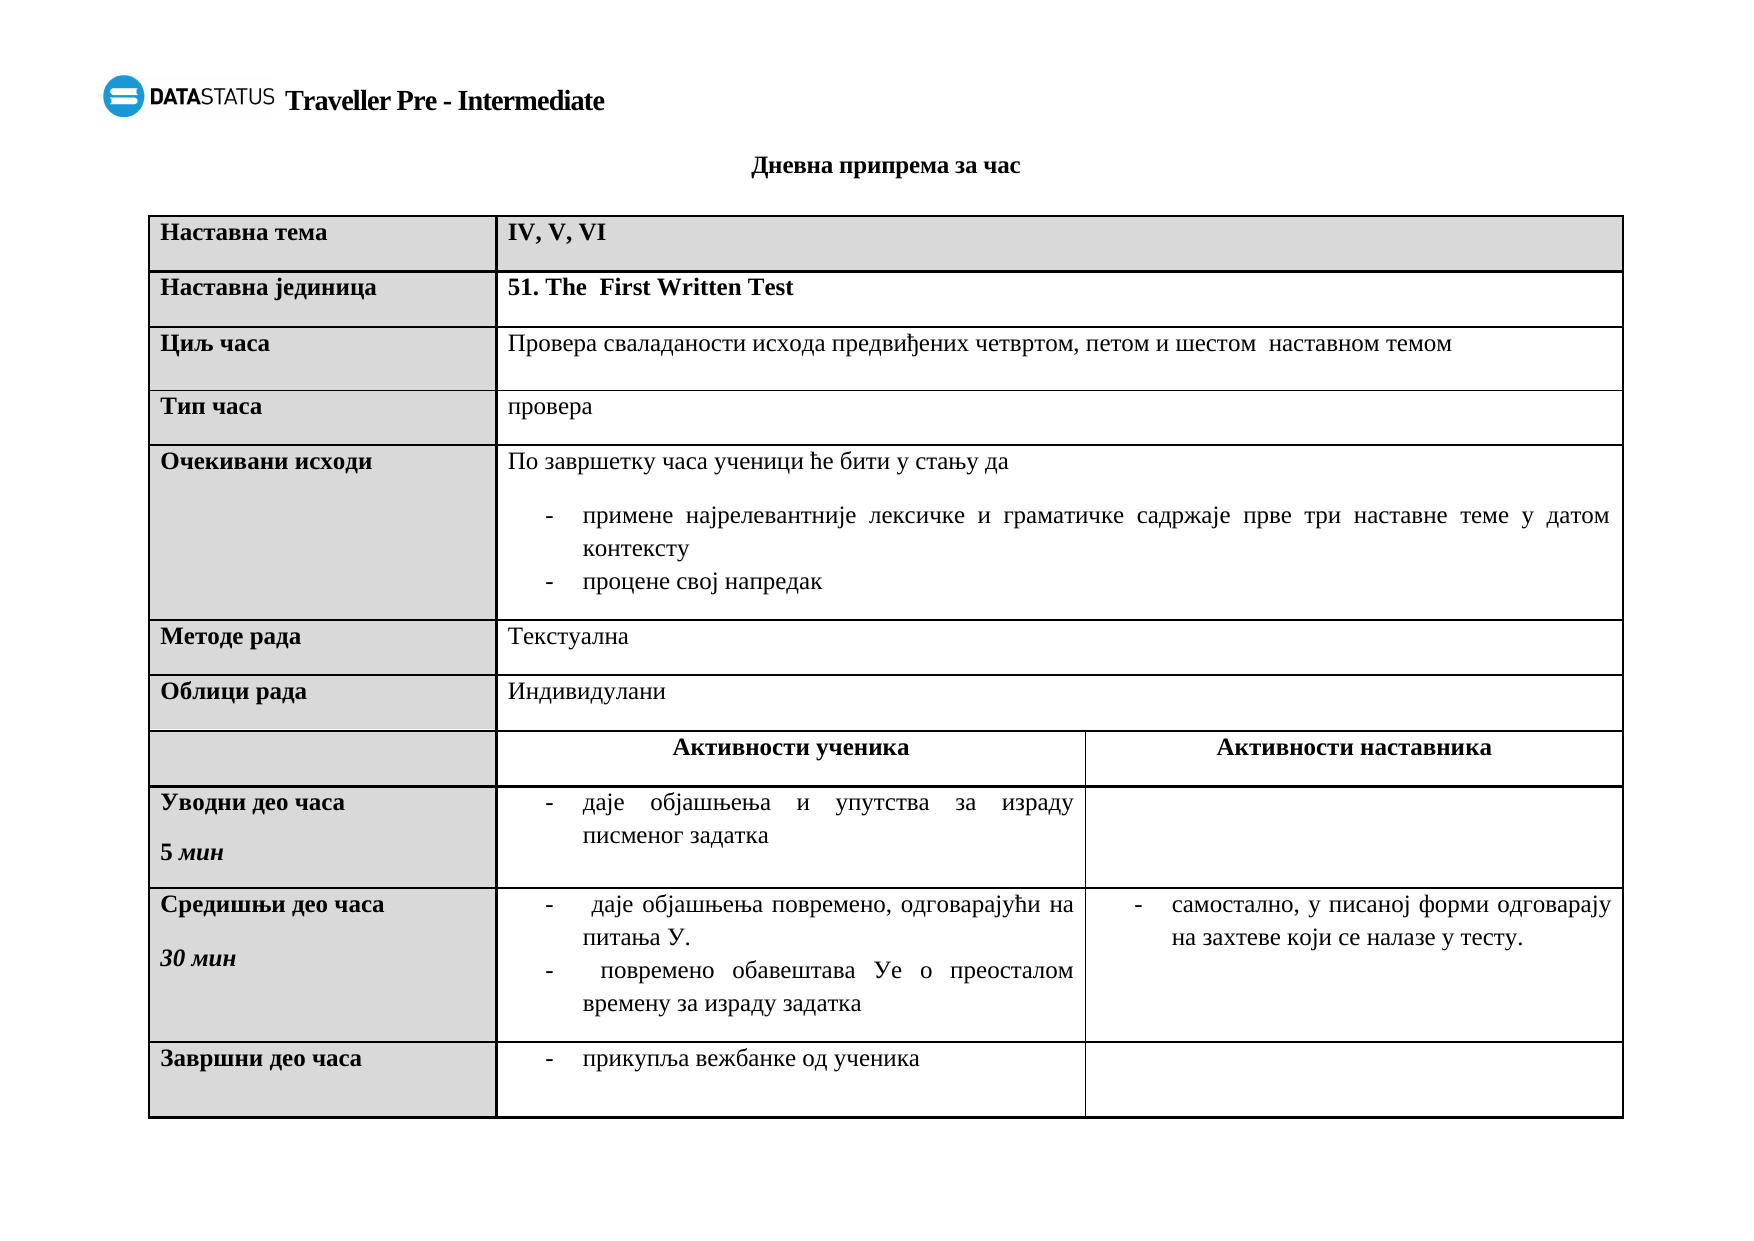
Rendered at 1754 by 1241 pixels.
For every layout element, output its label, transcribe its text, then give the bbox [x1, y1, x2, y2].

table_cell Методе рада [150, 621, 495, 674]
table_cell Индивидулани [498, 676, 1622, 729]
table_cell [1086, 1043, 1622, 1116]
table_cell 51. The First Written Test [498, 273, 1622, 326]
table_cell [150, 732, 495, 785]
table_cell прикупља вежбанке од ученика [498, 1043, 1085, 1116]
table_cell Провера сваладаности исхода предвиђених четвртом, петом и шестом наставном темом [498, 328, 1622, 390]
table_cell Очекивани исходи [150, 446, 495, 619]
table_cell Облици рада [150, 676, 495, 729]
table_cell Завршни део часа 10 мин [150, 1043, 495, 1116]
table_header Наставна тема [150, 217, 495, 270]
table_cell Текстуална [498, 621, 1622, 674]
table_cell Тип часа [150, 391, 495, 444]
table_cell даје објашњења и упутства за израду писменог задатка [498, 788, 1085, 887]
table_cell Наставна јединица [150, 273, 495, 326]
table_cell даје објашњења повремено, одговарајући на питања У. повремено обавештава Уе о преосталом времену за израду задатка [498, 889, 1085, 1041]
table_cell провера [498, 391, 1622, 444]
table_cell Активности ученика [498, 732, 1085, 785]
table_cell [1086, 788, 1622, 887]
table_cell Средишњи део часа 30 мин [150, 889, 495, 1041]
table_cell По завршетку часа ученици ће бити у стању да примене најрелевантније лексичке и граматичке садржаје прве три наставне теме у датом контексту процене свој напредак [498, 446, 1622, 619]
table_cell самостално, у писаној форми одговарају на захтеве који се налазе у тесту. [1086, 889, 1622, 1041]
picture [102, 75, 275, 118]
table_cell Уводни део часа 5 мин [150, 788, 495, 887]
table_cell Активности наставника [1086, 732, 1622, 785]
table_cell Циљ часа [150, 328, 495, 390]
table_header IV, V, VI [498, 217, 1622, 270]
